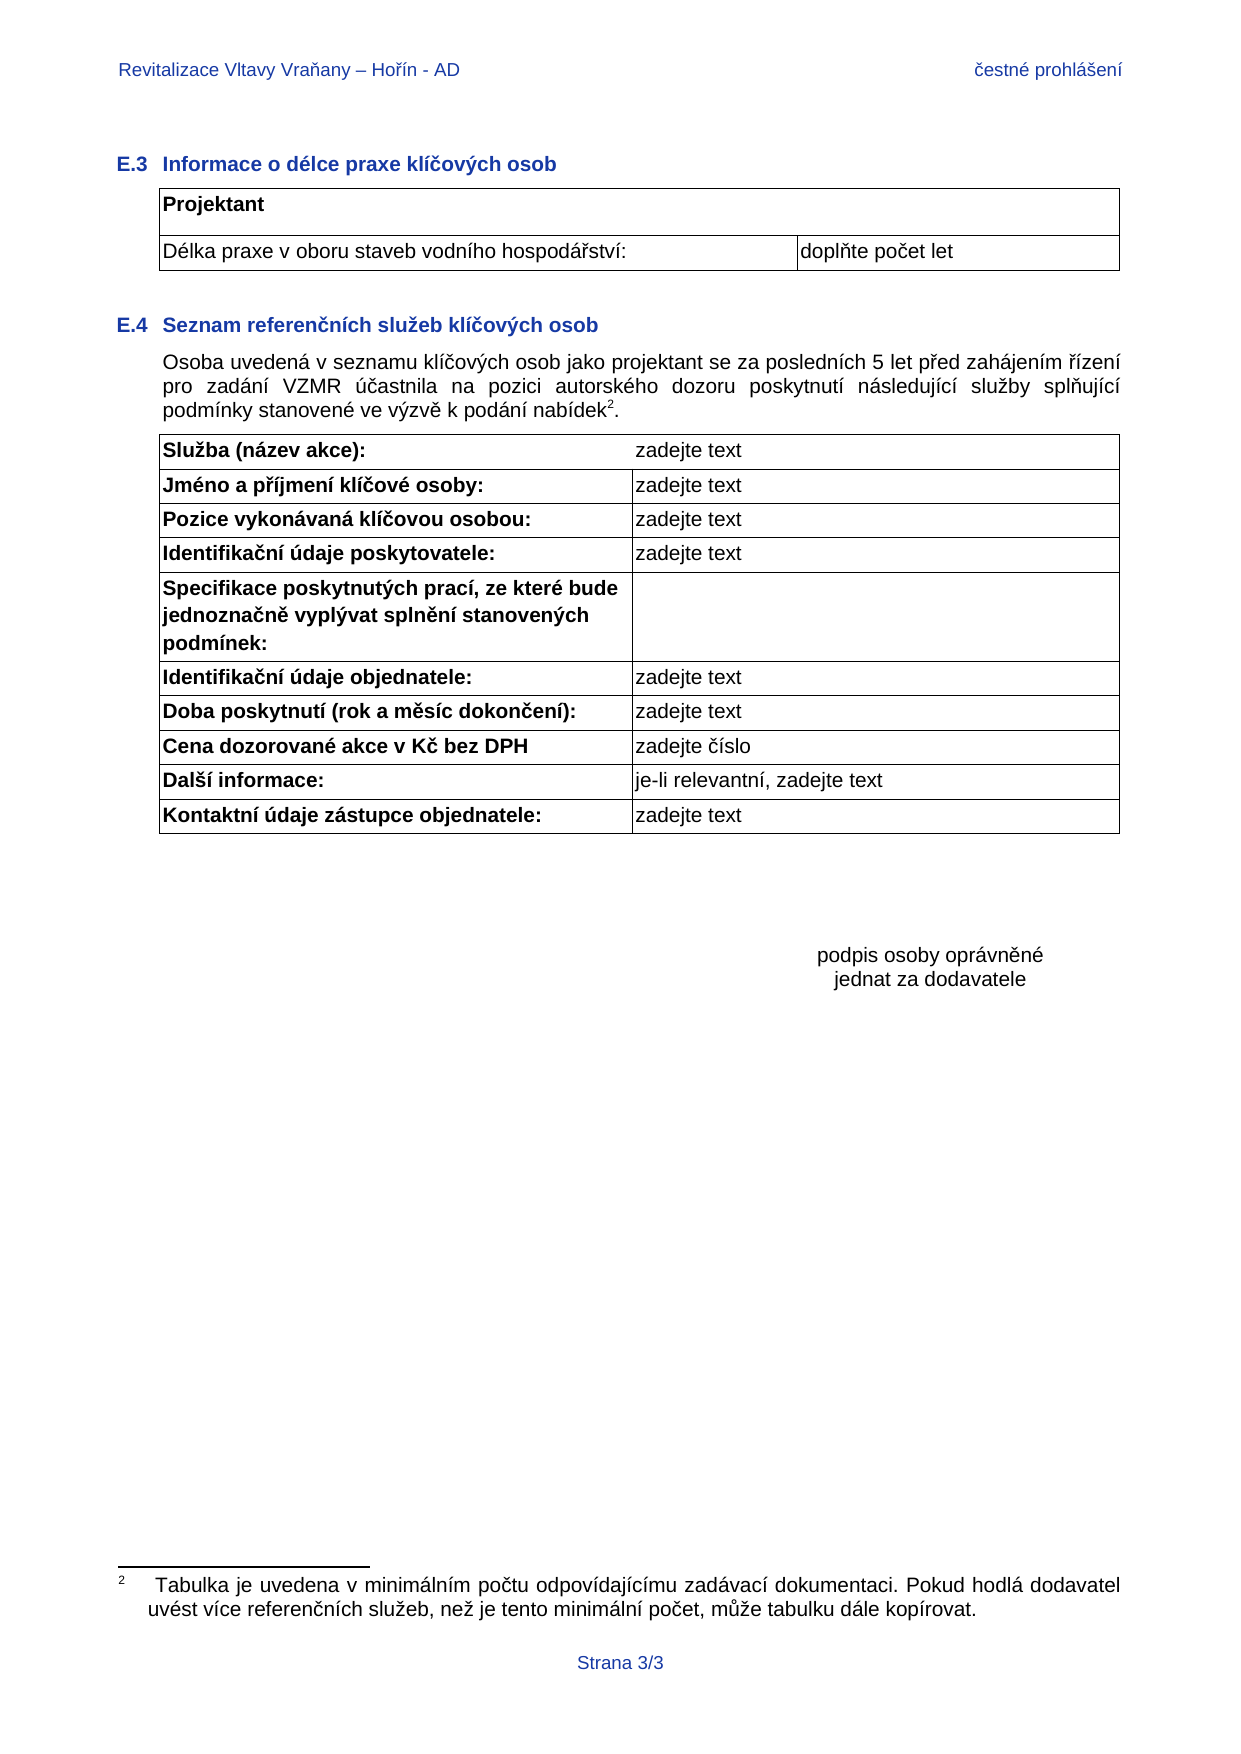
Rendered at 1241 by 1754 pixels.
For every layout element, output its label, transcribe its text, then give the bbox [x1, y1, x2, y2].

text podpis osoby oprávněné jednat za dodavatele [797, 943, 1063, 991]
table_cell Doba poskytnutí (rok a měsíc dokončení): [160, 696, 632, 730]
table_cell Cena dozorované akce v Kč bez DPH [160, 731, 632, 764]
subtitle Informace o délce praxe klíčových osob [148, 152, 1122, 176]
table_header [797, 189, 1119, 235]
table_cell [633, 573, 1119, 661]
table_header Projektant [160, 189, 797, 235]
subtitle Seznam referenčních služeb klíčových osob [148, 313, 1122, 337]
table_cell Další informace: [160, 765, 632, 798]
text Osoba uvedená v seznamu klíčových osob jako projektant se za posledních 5 let před zahájením řízení pro zadání VZMR účastnila na pozici autorského dozoru poskytnutí následující služby splňující podmínky stanovené ve výzvě k podání nabídek. [162, 350, 1122, 422]
table_header Služba (název akce): [160, 435, 632, 468]
table_cell Délka praxe v oboru staveb vodního hospodářství: [160, 236, 797, 269]
table_cell Identifikační údaje poskytovatele: [160, 538, 632, 572]
table_cell Kontaktní údaje zástupce objednatele: [160, 800, 632, 833]
table_cell Identifikační údaje objednatele: [160, 662, 632, 695]
table_cell Jméno a příjmení klíčové osoby: [160, 470, 632, 503]
table_cell Specifikace poskytnutých prací, ze které bude jednoznačně vyplývat splnění stanovených podmínek: [160, 573, 632, 661]
table_cell Pozice vykonávaná klíčovou osobou: [160, 504, 632, 537]
